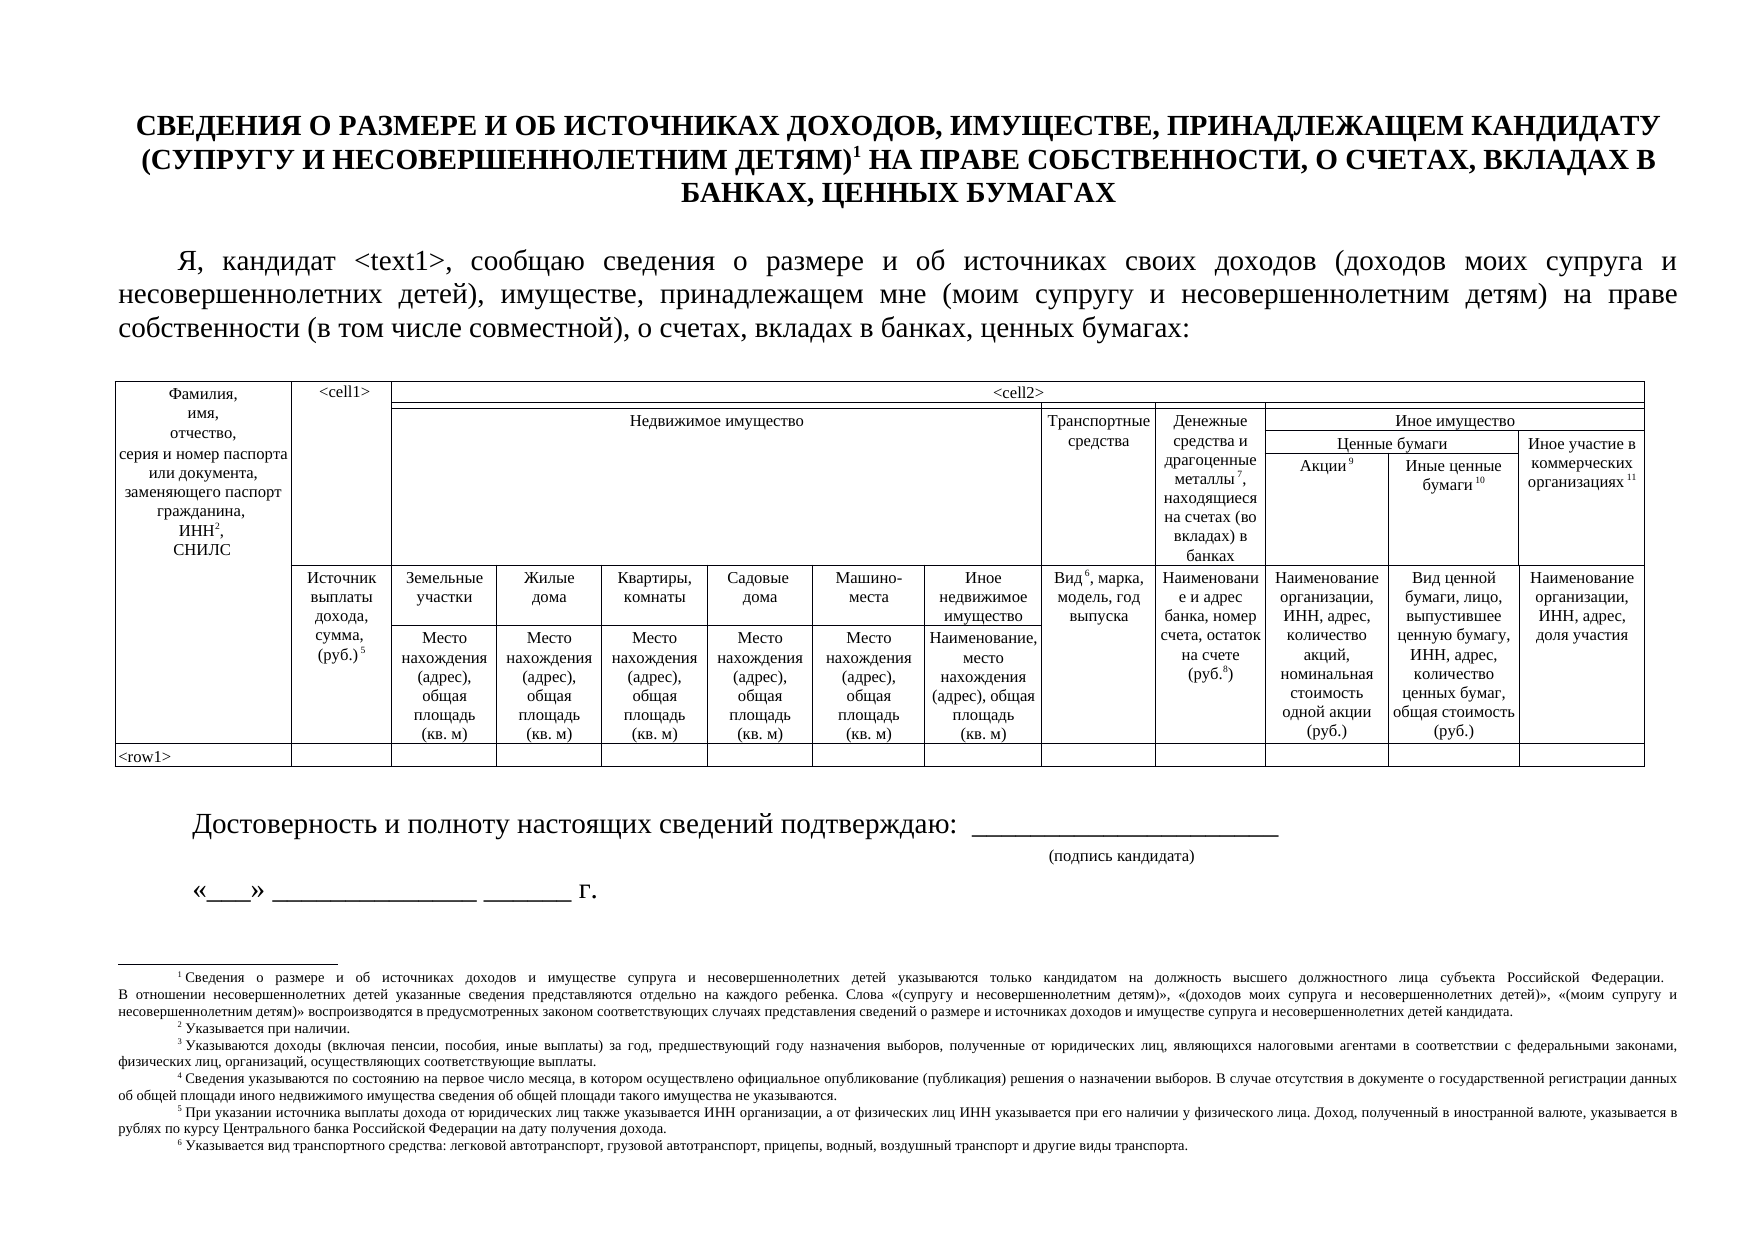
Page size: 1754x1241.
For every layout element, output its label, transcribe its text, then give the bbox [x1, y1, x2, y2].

table_cell Акции 9 [1266, 454, 1388, 564]
text 1 Сведения о размере и об источниках доходов и имуществе супруга и несовершеннолетних детей указываются только кандидатом на должность высшего должностного лица субъекта Российской Федерации. В отношении несовершеннолетних детей указанные сведения представляются отдельно на каждого ребенка. Слова «(супругу и несовершеннолетним детям)», «(доходов моих супруга и несовершеннолетних детей)», «(моим супругу и несовершеннолетним детям)» воспроизводятся в предусмотренных законом соответствующих случаях представления сведений о размере и источниках доходов и имуществе супруга и несовершеннолетних детей кандидата. [118, 969, 1679, 1019]
table_cell [708, 744, 812, 766]
table_header <cell2> [392, 382, 1644, 402]
table_cell Место нахождения (адрес), общая площадь (кв. м) [602, 626, 707, 743]
table_header <cell1> [292, 382, 391, 564]
text сведения о размере и об источниках доходов, имуществе, ПРИНАДЛЕЖАЩЕМ КАНДИДАТУ (СУПРУГУ И НЕСОВЕРШЕННОЛЕТНИМ ДЕТЯМ)1 НА ПРАВЕ СОБСТВЕННОСТИ, о СЧЕТАХ, вкладах в банках, ценных бумагах [118, 108, 1679, 209]
table_cell Источник выплаты дохода, сумма, (руб.) 5 [292, 566, 391, 743]
table_cell [1389, 744, 1519, 766]
table_cell Садовые дома [708, 566, 812, 625]
table_cell Транспортные средства [1042, 409, 1155, 564]
text 4 Сведения указываются по состоянию на первое число месяца, в котором осуществлено официальное опубликование (публикация) решения о назначении выборов. В случае отсутствия в документе о государственной регистрации данных об общей площади иного недвижимого имущества сведения об общей площади такого имущества не указываются. [118, 1070, 1679, 1103]
table_cell [1156, 744, 1265, 766]
table_cell Иное участие в коммерческих организациях 11 [1519, 431, 1644, 564]
table_cell Иное имущество [1266, 409, 1644, 430]
table_cell Вид 6, марка, модель, год выпуска [1042, 566, 1155, 743]
table_cell [1266, 403, 1644, 408]
table_cell Наименование, место нахождения (адрес), общая площадь (кв. м) [925, 626, 1041, 743]
text Достоверность и полноту настоящих сведений подтверждаю: _____________________ [118, 806, 1679, 840]
table_cell Недвижимое имущество [392, 409, 1041, 564]
table_cell Жилые дома [497, 566, 601, 625]
text Я, кандидат <text1>, сообщаю сведения о размере и об источниках своих доходов (доходов моих супруга и несовершеннолетних детей), имуществе, принадлежащем мне (моим супругу и несовершеннолетним детям) на праве собственности (в том числе совместной), о счетах, вкладах в банках, ценных бумагах: [118, 243, 1679, 343]
table_cell [392, 744, 496, 766]
table_cell Машино-места [813, 566, 924, 625]
table_cell Денежные средства и драгоценные металлы 7, находящиеся на счетах (во вкладах) в банках [1156, 409, 1265, 564]
table_cell Место нахождения (адрес), общая площадь (кв. м) [813, 626, 924, 743]
table_cell [813, 744, 924, 766]
table_cell [1266, 744, 1388, 766]
table_cell [1520, 744, 1644, 766]
text «___» ______________ ______ г. [118, 872, 1679, 905]
table_cell [497, 744, 601, 766]
table_cell Квартиры, комнаты [602, 566, 707, 625]
table_cell [602, 744, 707, 766]
table_cell [1042, 744, 1155, 766]
text 2 Указывается при наличии. [118, 1019, 1679, 1036]
table_cell Вид ценной бумаги, лицо, выпустившее ценную бумагу, ИНН, адрес, количество ценных бумаг, общая стоимость (руб.) [1389, 566, 1519, 743]
table_cell [925, 744, 1041, 766]
table_cell Иное недвижимое имущество [925, 566, 1041, 625]
table_cell [1156, 403, 1265, 408]
table_cell Наименование и адрес банка, номер счета, остаток на счете (руб.8) [1156, 566, 1265, 743]
text (подпись кандидата) [118, 846, 1679, 865]
text 6 Указывается вид транспортного средства: легковой автотранспорт, грузовой автотранспорт, прицепы, водный, воздушный транспорт и другие виды транспорта. [118, 1137, 1679, 1154]
table_header Фамилия, имя, отчество, серия и номер паспорта или документа, заменяющего паспорт гражданина, ИНН2, СНИЛС [116, 382, 291, 743]
table_cell Наименование организации, ИНН, адрес, количество акций, номинальная стоимость одной акции (руб.) [1266, 566, 1388, 743]
table_cell Место нахождения (адрес), общая площадь (кв. м) [392, 626, 496, 743]
table_cell Ценные бумаги [1266, 431, 1518, 453]
table_cell [392, 403, 1041, 408]
text 3 Указываются доходы (включая пенсии, пособия, иные выплаты) за год, предшествующий году назначения выборов, полученные от юридических лиц, являющихся налоговыми агентами в соответствии с федеральными законами, физических лиц, организаций, осуществляющих соответствующие выплаты. [118, 1036, 1679, 1070]
table_cell Место нахождения (адрес), общая площадь (кв. м) [497, 626, 601, 743]
table_cell [292, 744, 391, 766]
table_cell <row1> [116, 744, 291, 766]
table_cell [1042, 403, 1155, 408]
table_cell Земельные участки [392, 566, 496, 625]
table_cell Наименование организации, ИНН, адрес, доля участия [1520, 566, 1644, 743]
text 5 При указании источника выплаты дохода от юридических лиц также указывается ИНН организации, а от физических лиц ИНН указывается при его наличии у физического лица. Доход, полученный в иностранной валюте, указывается в рублях по курсу Центрального банка Российской Федерации на дату получения дохода. [118, 1103, 1679, 1137]
table_cell Место нахождения (адрес), общая площадь (кв. м) [708, 626, 812, 743]
table_cell Иные ценные бумаги 10 [1389, 454, 1518, 564]
